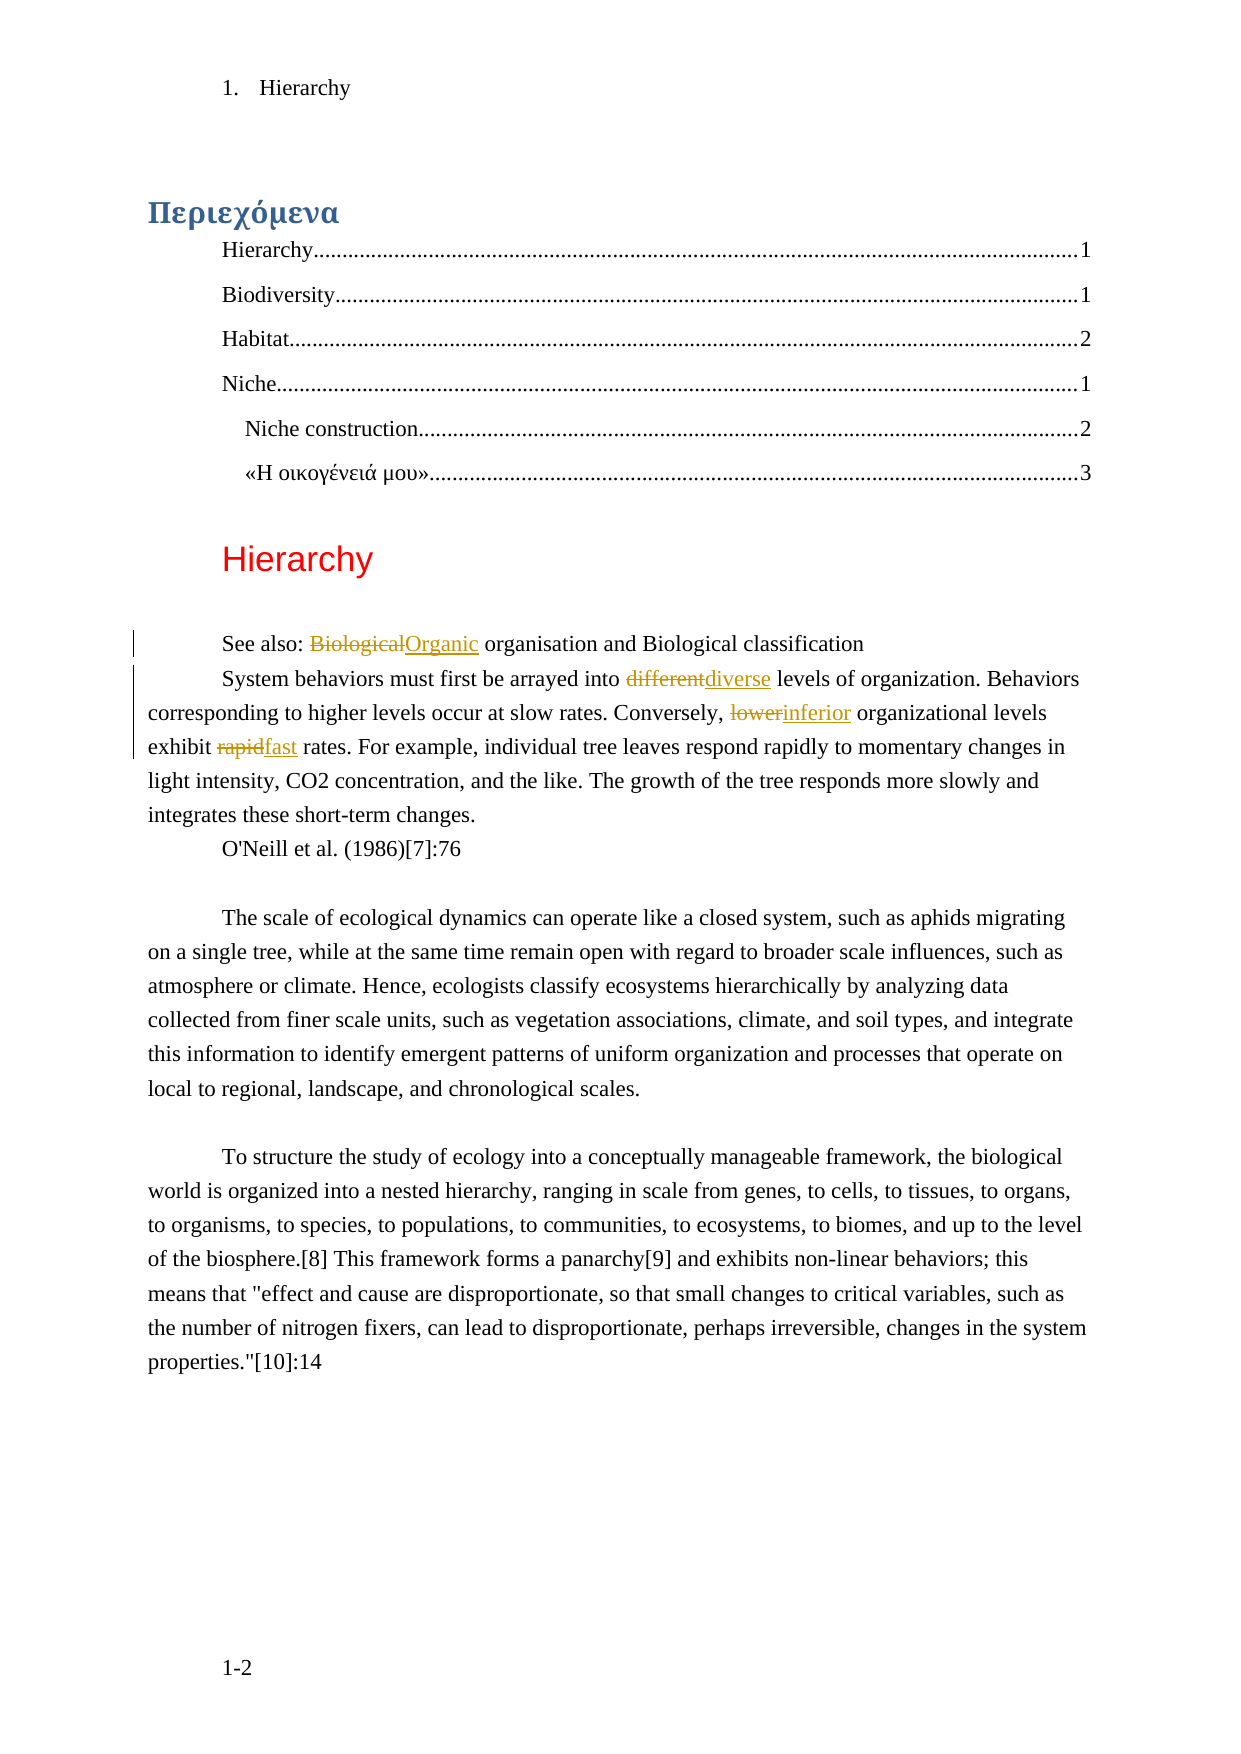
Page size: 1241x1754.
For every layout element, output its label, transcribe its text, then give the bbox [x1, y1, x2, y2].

text See also: organisation and Biological classification [148, 630, 1092, 657]
text To structure the study of ecology into a conceptually manageable framework, the biological world is organized into a nested hierarchy, ranging in scale from genes, to cells, to tissues, to organs, to organisms, to species, to populations, to communities, to ecosystems, to biomes, and up to the level of the biosphere.[8] This framework forms a panarchy[9] and exhibits non-linear behaviors; this means that "effect and cause are disproportionate, so that small changes to critical variables, such as the number of nitrogen fixers, can lead to disproportionate, perhaps irreversible, changes in the system properties."[10]:14 [148, 1143, 1092, 1374]
subtitle Hierarchy [148, 538, 1092, 579]
text The scale of ecological dynamics can operate like a closed system, such as aphids migrating on a single tree, while at the same time remain open with regard to broader scale influences, such as atmosphere or climate. Hence, ecologists classify ecosystems hierarchically by analyzing data collected from finer scale units, such as vegetation associations, climate, and soil types, and integrate this information to identify emergent patterns of uniform organization and processes that operate on local to regional, landscape, and chronological scales. [148, 904, 1092, 1101]
text System behaviors must first be arrayed into levels of organization. Behaviors corresponding to higher levels occur at slow rates. Conversely, organizational levels exhibit rates. For example, individual tree leaves respond rapidly to momentary changes in light intensity, CO2 concentration, and the like. The growth of the tree responds more slowly and integrates these short-term changes. [148, 664, 1092, 828]
text O'Neill et al. (1986)[7]:76 [148, 835, 1092, 862]
